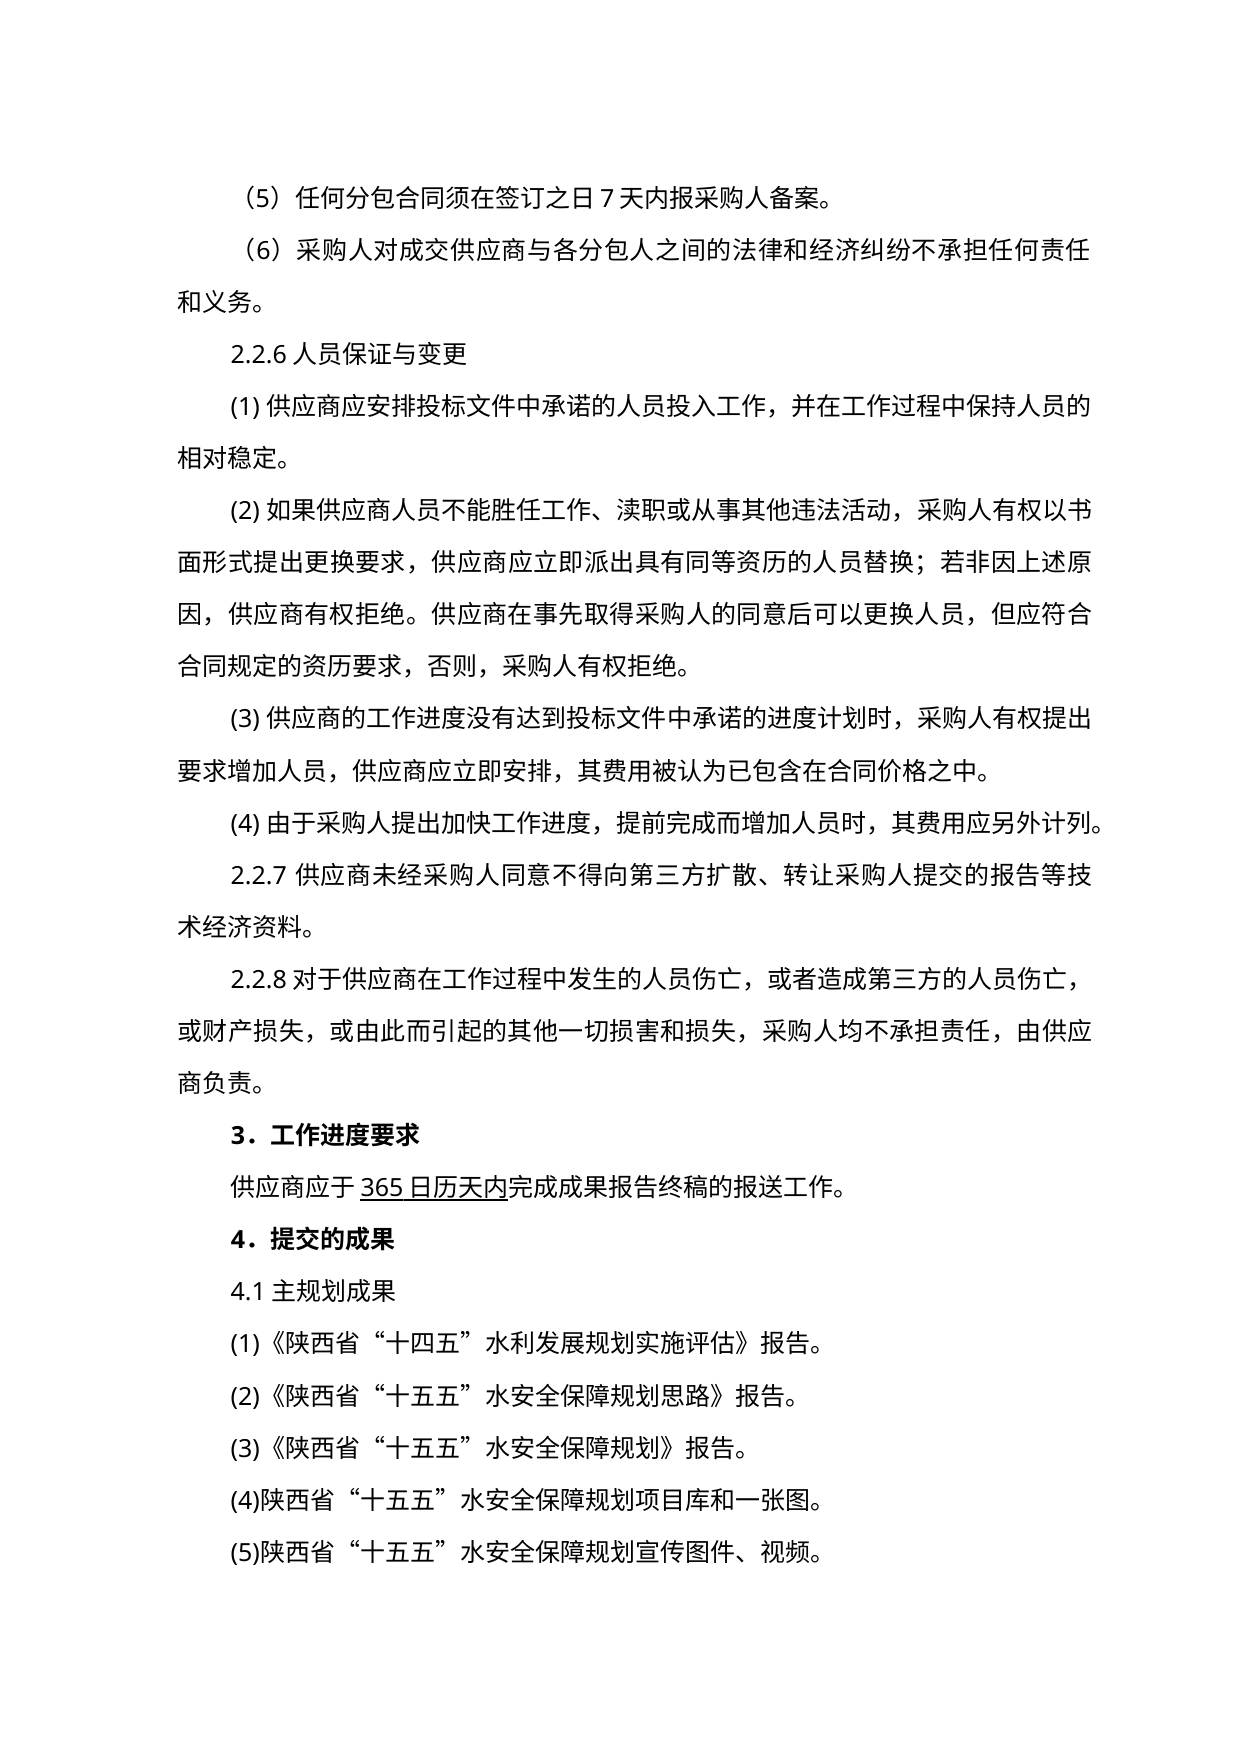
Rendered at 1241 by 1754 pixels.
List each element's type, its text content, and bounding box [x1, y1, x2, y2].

text 2.2.8对于供应商在工作过程中发生的人员伤亡，或者造成第三方的人员伤亡，或财产损失，或由此而引起的其他一切损害和损失，采购人均不承担责任，由供应商负责。 [177, 947, 1093, 1103]
text （6）采购人对成交供应商与各分包人之间的法律和经济纠纷不承担任何责任和义务。 [177, 217, 1093, 322]
text (2) 如果供应商人员不能胜任工作、渎职或从事其他违法活动，采购人有权以书面形式提出更换要求，供应商应立即派出具有同等资历的人员替换；若非因上述原因，供应商有权拒绝。供应商在事先取得采购人的同意后可以更换人员，但应符合合同规定的资历要求，否则，采购人有权拒绝。 [177, 478, 1093, 686]
text (1)《陕西省“十四五”水利发展规划实施评估》报告。 [177, 1311, 1093, 1363]
text 2.2.6人员保证与变更 [177, 322, 1093, 374]
text 4.1主规划成果 [177, 1259, 1093, 1311]
text (3)《陕西省“十五五”水安全保障规划》报告。 [177, 1415, 1093, 1467]
text (4) 由于采购人提出加快工作进度，提前完成而增加人员时，其费用应另外计列。 [177, 790, 1093, 842]
text 4．提交的成果 [177, 1207, 1093, 1259]
text (3) 供应商的工作进度没有达到投标文件中承诺的进度计划时，采购人有权提出要求增加人员，供应商应立即安排，其费用被认为已包含在合同价格之中。 [177, 686, 1093, 790]
text (1) 供应商应安排投标文件中承诺的人员投入工作，并在工作过程中保持人员的相对稳定。 [177, 374, 1093, 478]
text 3．工作进度要求 [177, 1103, 1093, 1155]
text （5）任何分包合同须在签订之日7天内报采购人备案。 [177, 165, 1093, 217]
text (2)《陕西省“十五五”水安全保障规划思路》报告。 [177, 1363, 1093, 1415]
text 2.2.7 供应商未经采购人同意不得向第三方扩散、转让采购人提交的报告等技术经济资料。 [177, 842, 1093, 947]
text (4)陕西省“十五五”水安全保障规划项目库和一张图。 [177, 1467, 1093, 1519]
text (5)陕西省“十五五”水安全保障规划宣传图件、视频。 [177, 1519, 1093, 1572]
text 供应商应于365日历天内完成成果报告终稿的报送工作。 [177, 1155, 1093, 1207]
